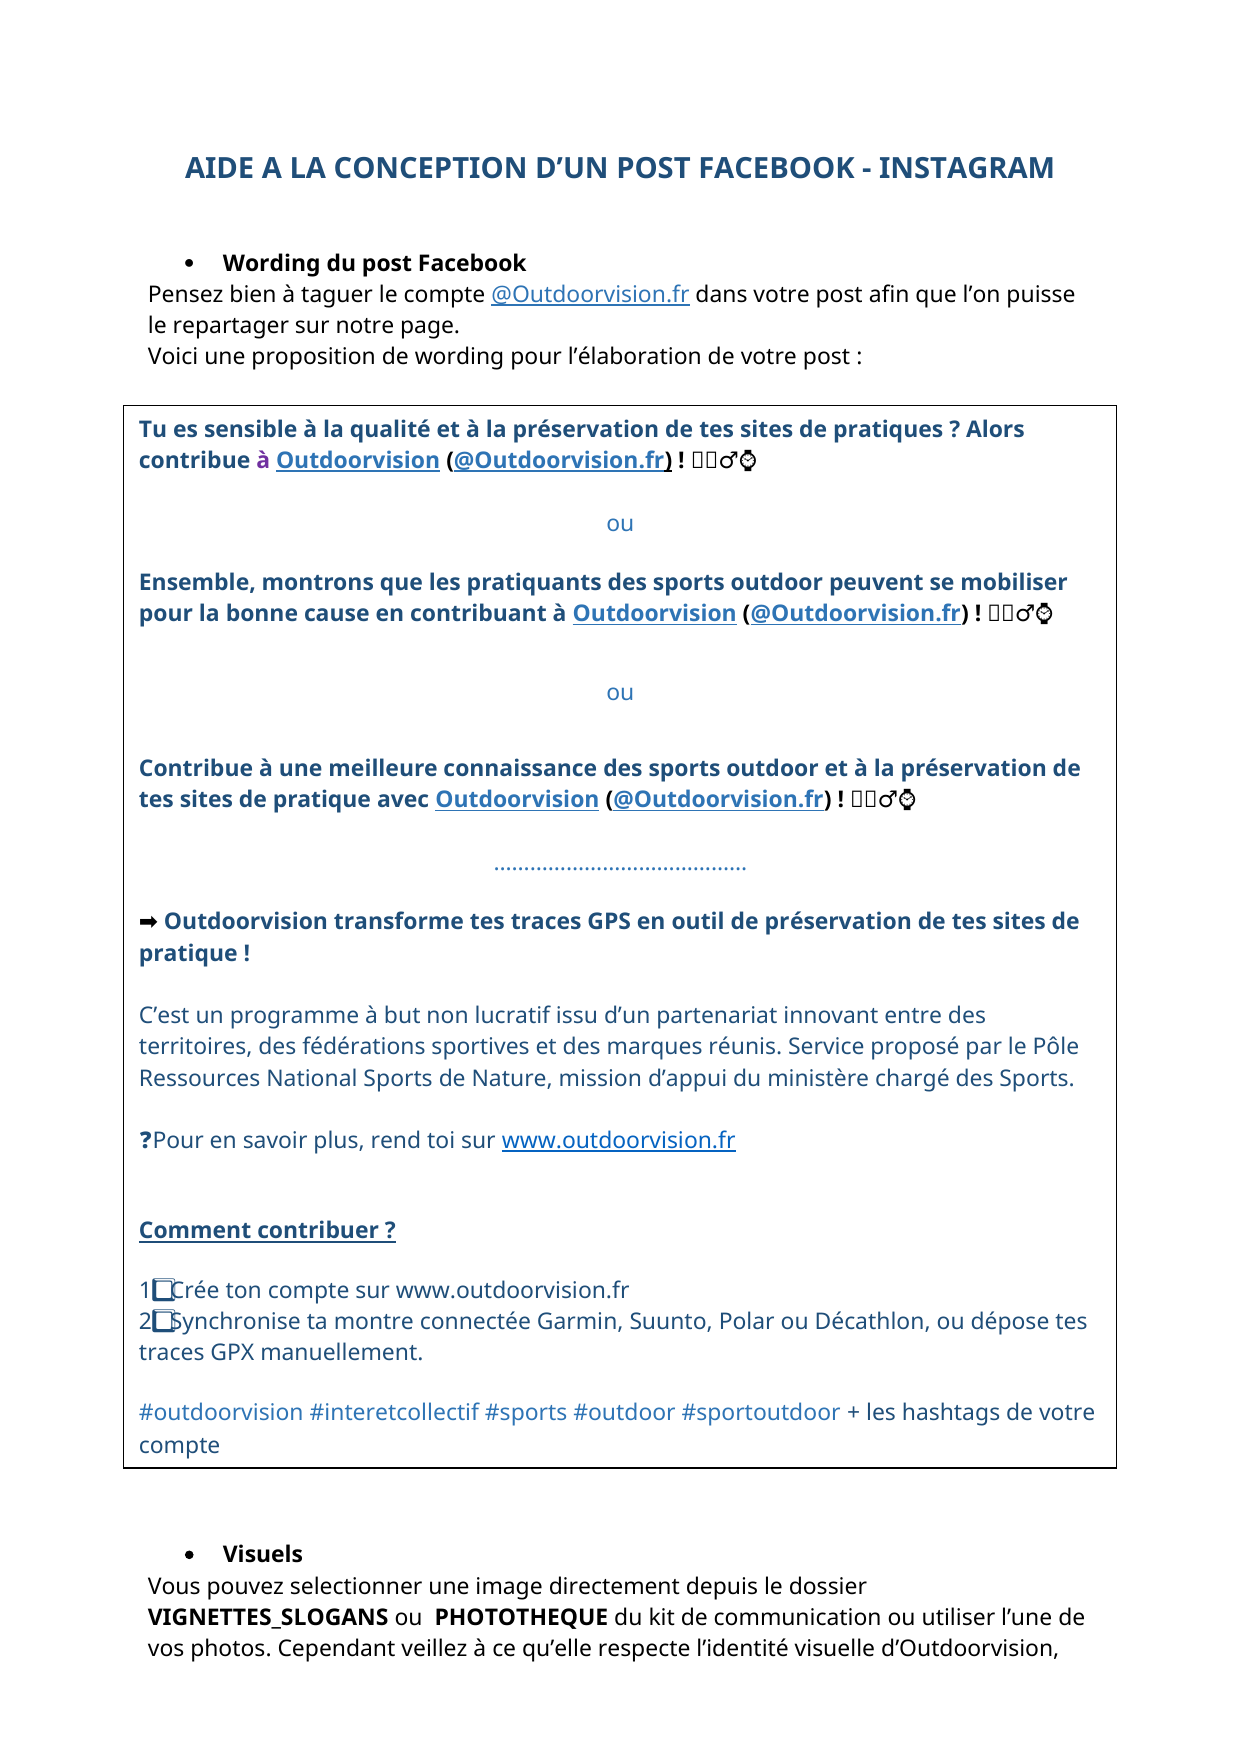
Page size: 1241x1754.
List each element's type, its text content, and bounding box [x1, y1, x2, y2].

text Pensez bien à taguer le compte @Outdoorvision.fr dans votre post afin que l’on puisse le repartager sur notre page. [148, 278, 1093, 340]
text AIDE A LA CONCEPTION D’UN POST FACEBOOK - INSTAGRAM [148, 148, 1093, 187]
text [148, 1570, 1093, 1663]
list Wording du post Facebook [185, 247, 1093, 278]
text Voici une proposition de wording pour l’élaboration de votre post : [148, 340, 1093, 372]
list Visuels [185, 1538, 1093, 1570]
